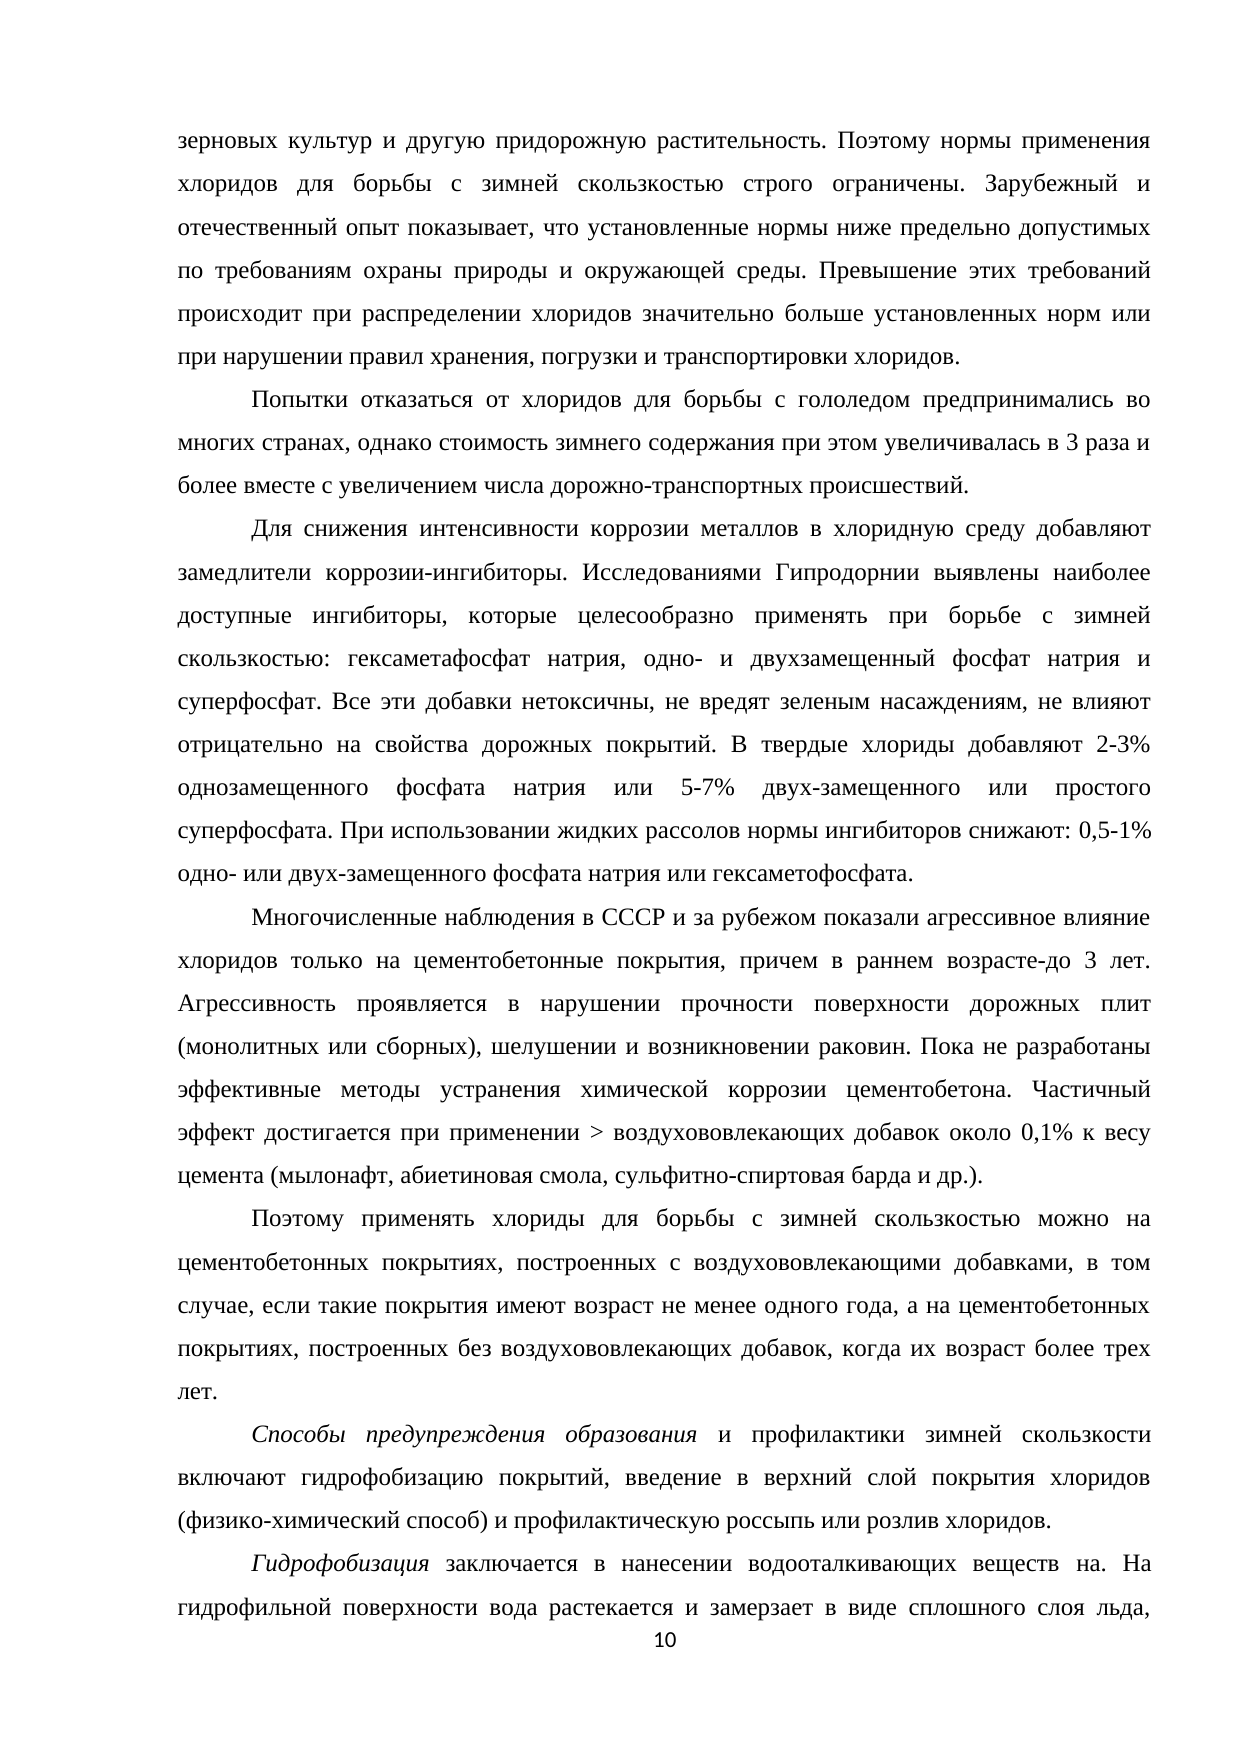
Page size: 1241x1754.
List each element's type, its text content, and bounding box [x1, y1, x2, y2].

text Для снижения интенсивности коррозии металлов в хлоридную среду добавляют замедлители коррозии-ингибиторы. Исследованиями Гипродорнии выявлены наиболее доступные ингибиторы, которые целесообразно применять при борьбе с зимней скользкостью: гексаметафосфат натрия, одно- и двухзамещенный фосфат натрия и суперфосфат. Все эти добавки нетоксичны, не вредят зеленым насаждениям, не влияют отрицательно на свойства дорожных покрытий. В твердые хлориды добавляют 2-3% однозамещенного фосфата натрия или 5-7% двух-замещенного или простого суперфосфата. При использовании жидких рассолов нормы ингибиторов снижают: 0,5-1% одно- или двух-замещенного фосфата натрия или гексаметофосфата. [177, 513, 1152, 887]
text Способы предупреждения образования и профилактики зимней скользкости включают гидрофобизацию покрытий, введение в верхний слой покрытия хлоридов (физико-химический способ) и профилактическую россыпь или розлив хлоридов. [177, 1419, 1152, 1534]
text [177, 125, 1152, 370]
text Многочисленные наблюдения в СССР и за рубежом показали агрессивное влияние хлоридов только на цементобетонные покрытия, причем в раннем возрасте-до 3 лет. Агрессивность проявляется в нарушении прочности поверхности дорожных плит (монолитных или сборных), шелушении и возникновении раковин. Пока не разработаны эффективные методы устранения химической коррозии цементобетона. Частичный эффект достигается при применении > воздухововлекающих добавок около 0,1% к весу цемента (мылонафт, абиетиновая смола, сульфитно-спиртовая барда и др.). [177, 902, 1152, 1189]
text Поэтому применять хлориды для борьбы с зимней скользкостью можно на цементобетонных покрытиях, построенных с воздухововлекающими добавками, в том случае, если такие покрытия имеют возраст не менее одного года, а на цементобетонных покрытиях, построенных без воздухововлекающих добавок, когда их возраст более трех лет. [177, 1203, 1152, 1405]
text Попытки отказаться от хлоридов для борьбы с гололедом предпринимались во многих странах, однако стоимость зимнего содержания при этом увеличивалась в 3 раза и более вместе с увеличением числа дорожно-транспортных происшествий. [177, 384, 1152, 499]
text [177, 1548, 1152, 1620]
